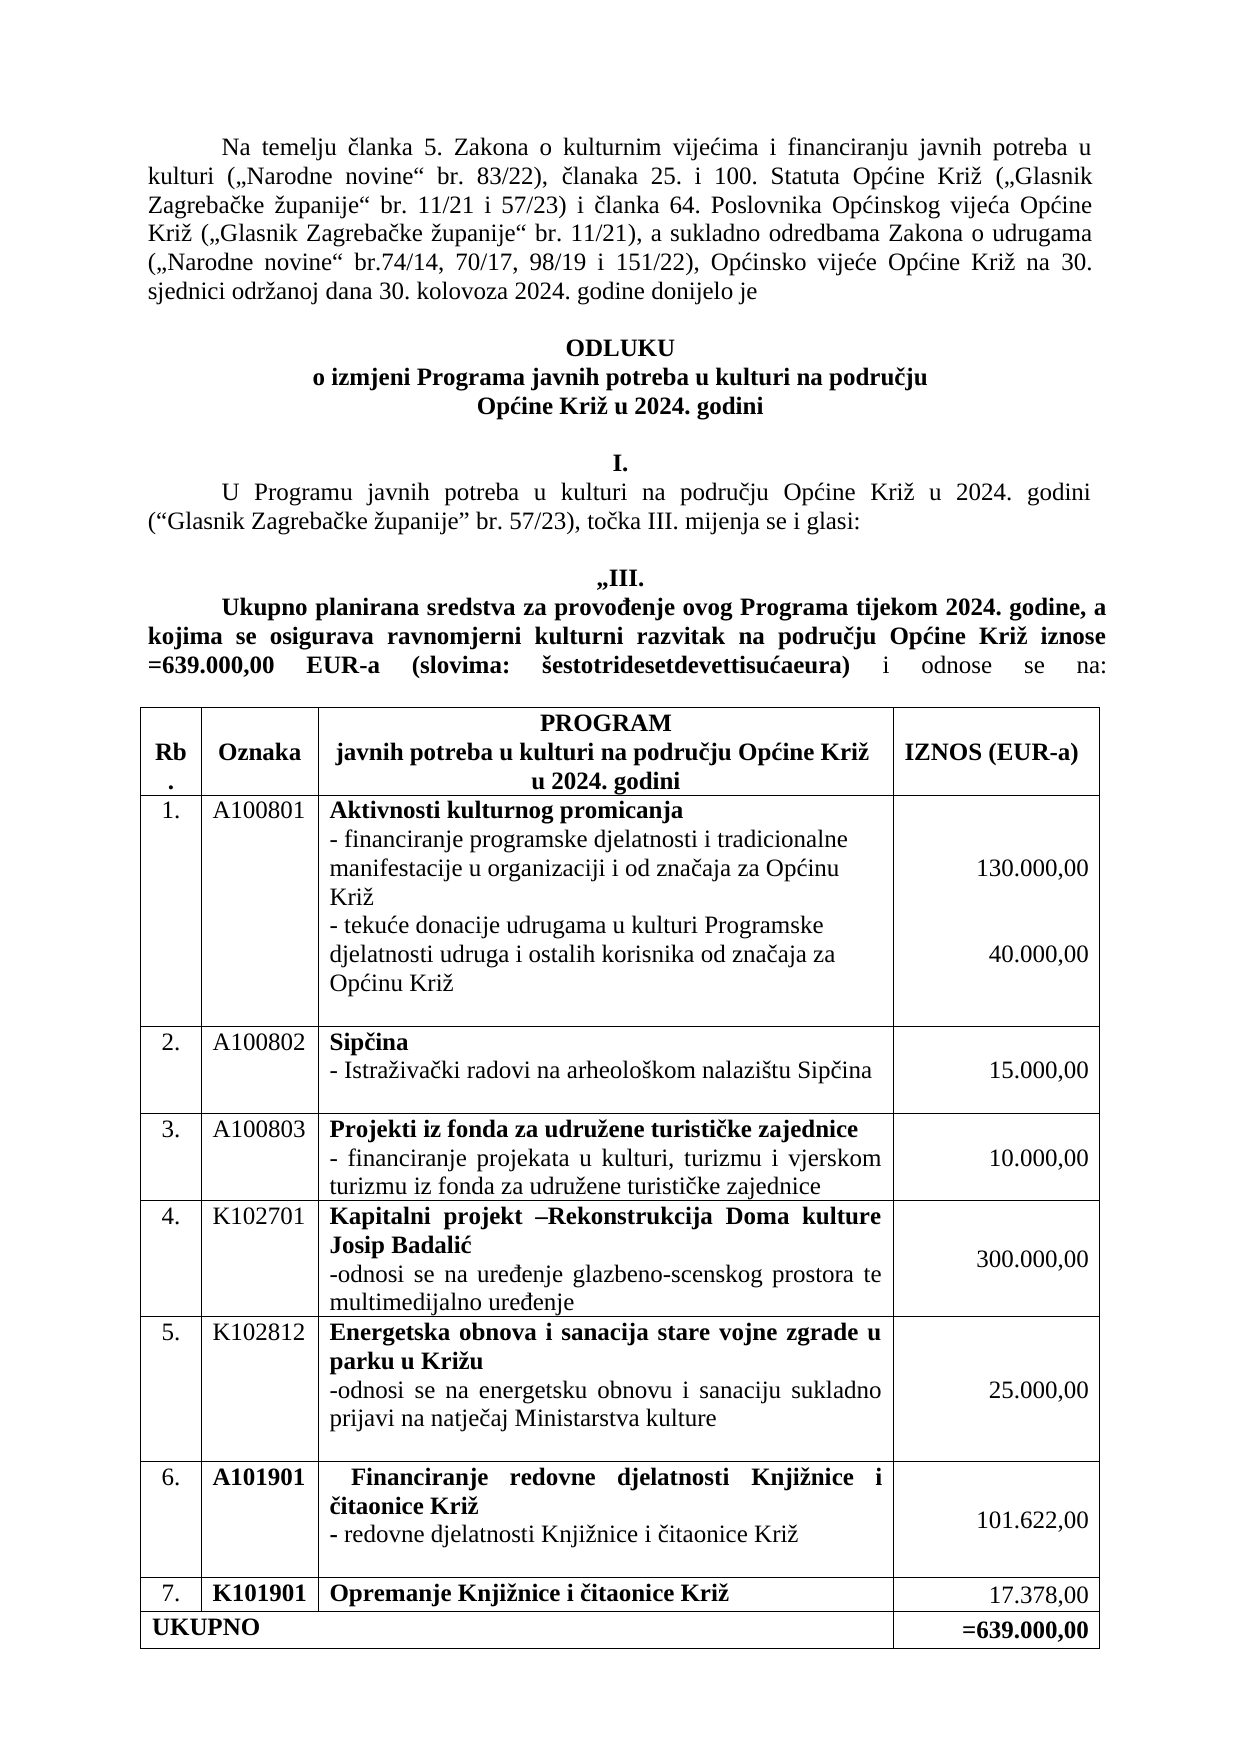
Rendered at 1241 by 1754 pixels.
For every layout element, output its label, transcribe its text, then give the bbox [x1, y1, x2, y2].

table_cell 101.622,00 [894, 1462, 1099, 1577]
table_header IZNOS (EUR-a) [894, 708, 1099, 794]
table_cell A100803 [202, 1114, 318, 1200]
table_cell Sipčina - Istraživački radovi na arheološkom nalazištu Sipčina [319, 1027, 893, 1113]
table_cell UKUPNO [141, 1612, 893, 1647]
list Na temelju članka 5. Zakona o kulturnim vijećima i financiranju javnih potreba u kulturi („Narodne novine“ br. 83/22), članaka 25. i 100. Statuta Općine Križ („Glasnik Zagrebačke županije“ br. 11/21 i 57/23) i članka 64. Poslovnika Općinskog vijeća Općine Križ („Glasnik Zagrebačke županije“ br. 11/21), a sukladno odredbama Zakona o udrugama („Narodne novine“ br.74/14, 70/17, 98/19 i 151/22), Općinsko vijeće Općine Križ na 30. sjednici održanoj dana 30. kolovoza 2024. godine donijelo je [148, 132, 1092, 305]
text U Programu javnih potreba u kulturi na području Općine Križ u 2024. godini (“Glasnik Zagrebačke županije” br. 57/23), točka III. mijenja se i glasi: [148, 477, 1092, 535]
table_cell 300.000,00 [894, 1201, 1099, 1316]
table_cell Energetska obnova i sanacija stare vojne zgrade u parku u Križu -odnosi se na energetsku obnovu i sanaciju sukladno prijavi na natječaj Ministarstva kulture [319, 1317, 893, 1461]
table_cell 17.378,00 [894, 1578, 1099, 1611]
table_cell A101901 [202, 1462, 318, 1577]
table_cell Opremanje Knjižnice i čitaonice Križ [319, 1578, 893, 1611]
table_cell 1. [141, 796, 201, 1026]
table_header Oznaka [202, 708, 318, 794]
table_cell K102812 [202, 1317, 318, 1461]
table_cell 10.000,00 [894, 1114, 1099, 1200]
table_cell 6. [141, 1462, 201, 1577]
table_cell A100802 [202, 1027, 318, 1113]
list o izmjeni Programa javnih potreba u kulturi na području [148, 362, 1092, 391]
table_cell 25.000,00 [894, 1317, 1099, 1461]
table_cell Financiranje redovne djelatnosti Knjižnice i čitaonice Križ - redovne djelatnosti Knjižnice i čitaonice Križ [319, 1462, 893, 1577]
list „III. [148, 563, 1092, 592]
table_cell 4. [141, 1201, 201, 1316]
list Općine Križ u 2024. godini [148, 391, 1092, 420]
table_cell 5. [141, 1317, 201, 1461]
table_cell 15.000,00 [894, 1027, 1099, 1113]
table_header PROGRAM javnih potreba u kulturi na području Općine Križ u 2024. godini [319, 708, 893, 794]
table_cell K102701 [202, 1201, 318, 1316]
list Ukupno planirana sredstva za provođenje ovog Programa tijekom 2024. godine, a kojima se osigurava ravnomjerni kulturni razvitak na području Općine Križ iznose =639.000,00 EUR-a (slovima: šestotridesetdevettisućaeura) i odnose se na: [148, 592, 1107, 707]
table_cell Projekti iz fonda za udružene turističke zajednice - financiranje projekata u kulturi, turizmu i vjerskom turizmu iz fonda za udružene turističke zajednice [319, 1114, 893, 1200]
table_cell 7. [141, 1578, 201, 1611]
table_cell K101901 [202, 1578, 318, 1611]
list ODLUKU [148, 333, 1092, 362]
table_cell 2. [141, 1027, 201, 1113]
table_cell =639.000,00 [894, 1612, 1099, 1647]
table_cell Aktivnosti kulturnog promicanja - financiranje programske djelatnosti i tradicionalne manifestacije u organizaciji i od značaja za Općinu Križ - tekuće donacije udrugama u kulturi Programske djelatnosti udruga i ostalih korisnika od značaja za Općinu Križ [319, 796, 893, 1026]
list I. [148, 448, 1092, 477]
table_cell Kapitalni projekt –Rekonstrukcija Doma kulture Josip Badalić -odnosi se na uređenje glazbeno-scenskog prostora te multimedijalno uređenje [319, 1201, 893, 1316]
table_cell A100801 [202, 796, 318, 1026]
table_cell 3. [141, 1114, 201, 1200]
table_header Rb. [141, 708, 201, 794]
table_cell 130.000,00 40.000,00 [894, 796, 1099, 1026]
